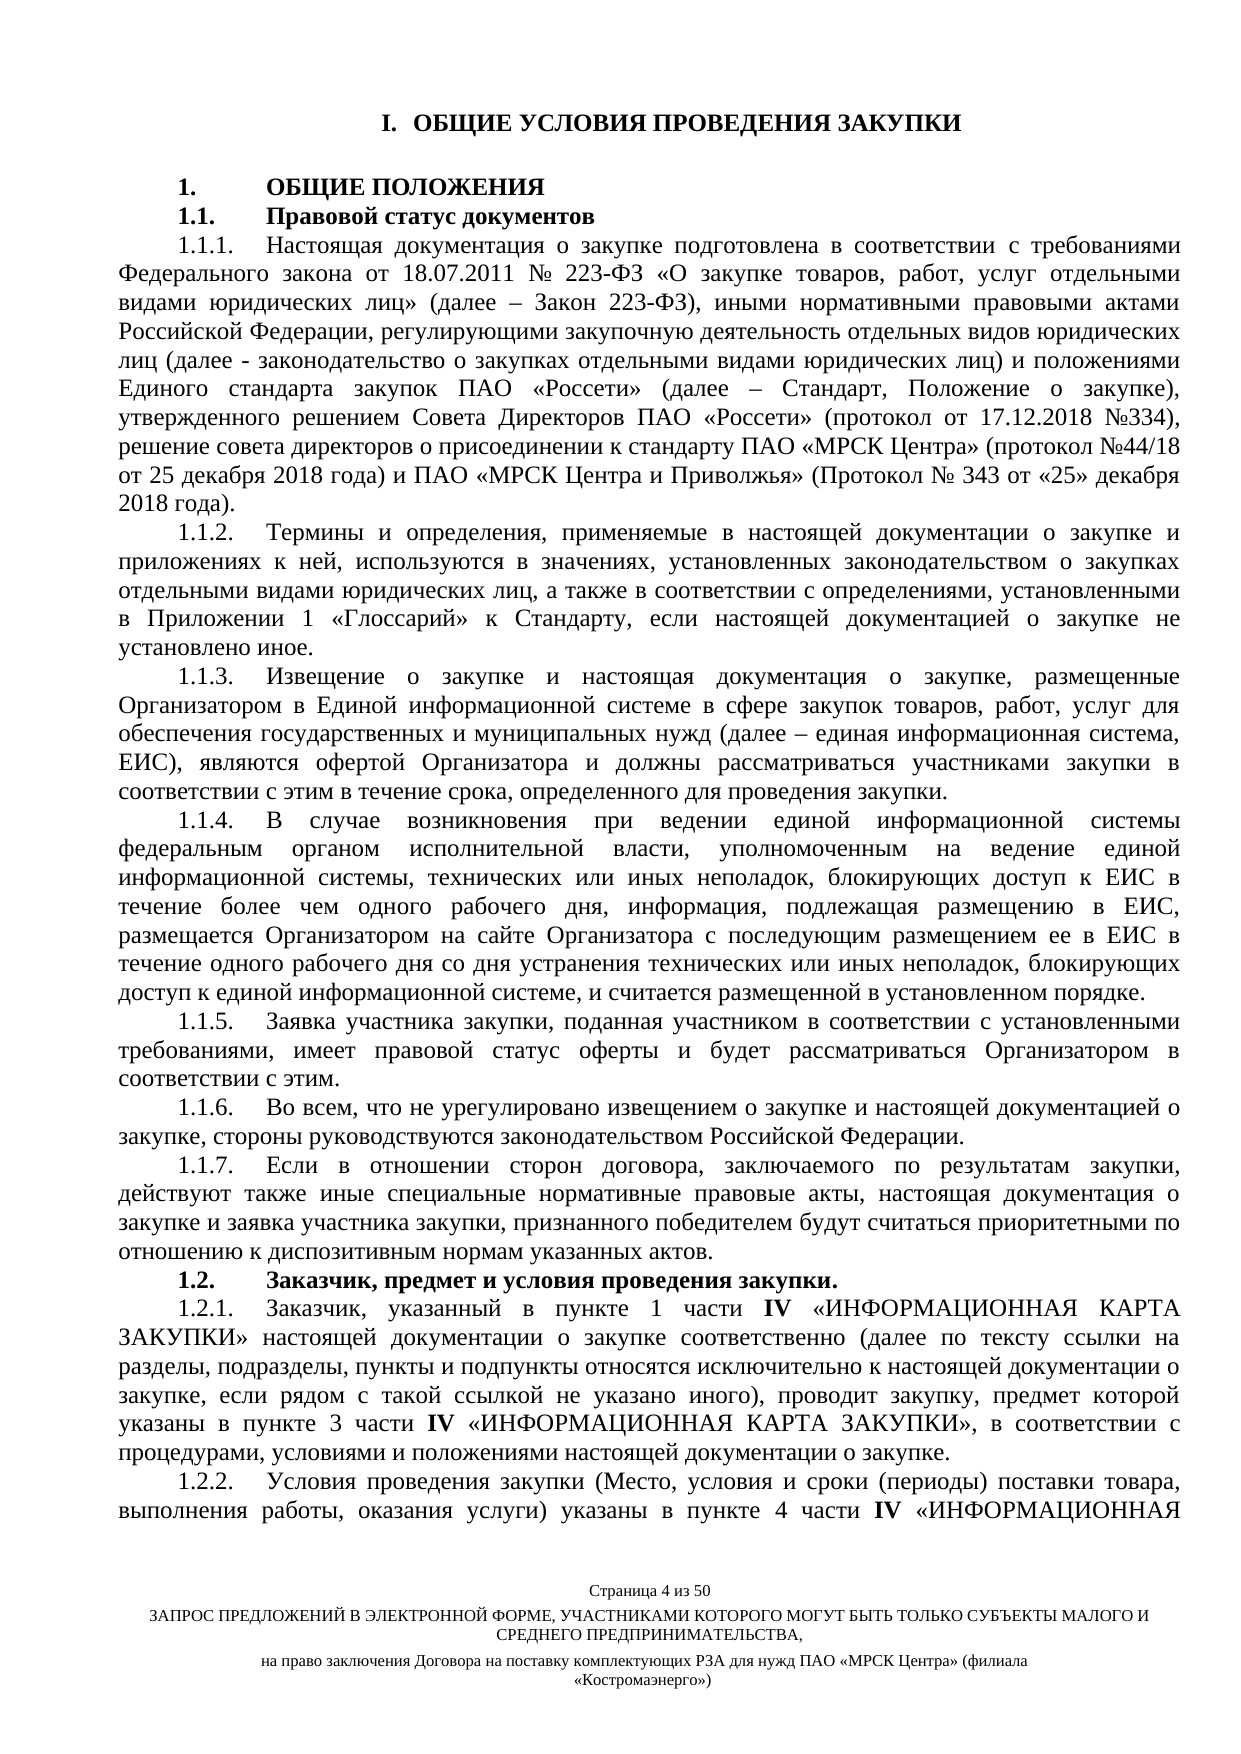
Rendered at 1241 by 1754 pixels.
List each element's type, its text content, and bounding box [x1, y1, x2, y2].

list Если в отношении сторон договора, заключаемого по результатам закупки, действуют также иные специальные нормативные правовые акты, настоящая документация о закупке и заявка участника закупки, признанного победителем будут считаться приоритетными по отношению к диспозитивным нормам указанных актов. [118, 1150, 1181, 1265]
list Настоящая документация о закупке подготовлена в соответствии с требованиями Федерального закона от 18.07.2011 № 223-ФЗ «О закупке товаров, работ, услуг отдельными видами юридических лиц» (далее – Закон 223-ФЗ), иными нормативными правовыми актами Российской Федерации, регулирующими закупочную деятельность отдельных видов юридических лиц (далее - законодательство о закупках отдельными видами юридических лиц) и положениями Единого стандарта закупок ПАО «Россети» (далее – Стандарт, Положение о закупке), утвержденного решением Совета Директоров ПАО «Россети» (протокол от 17.12.2018 №334), решение совета директоров о присоединении к стандарту ПАО «МРСК Центра» (протокол №44/18 от 25 декабря 2018 года) и ПАО «МРСК Центра и Приволжья» (Протокол № 343 от «25» декабря 2018 года). [118, 230, 1181, 517]
list Заявка участника закупки, поданная участником в соответствии с установленными требованиями, имеет правовой статус оферты и будет рассматриваться Организатором в соответствии с этим. [118, 1006, 1181, 1092]
list Извещение о закупке и настоящая документация о закупке, размещенные Организатором в Единой информационной системе в сфере закупок товаров, работ, услуг для обеспечения государственных и муниципальных нужд (далее – единая информационная система, ЕИС), являются офертой Организатора и должны рассматриваться участниками закупки в соответствии с этим в течение срока, определенного для проведения закупки. [118, 661, 1181, 805]
subtitle Заказчик, предмет и условия проведения закупки. [118, 1265, 1181, 1293]
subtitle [118, 1466, 1181, 1523]
subtitle ОБЩИЕ УСЛОВИЯ ПРОВЕДЕНИЯ закупки [118, 108, 1181, 137]
subtitle ОБЩИЕ ПОЛОЖЕНИЯ [118, 172, 1181, 201]
list Во всем, что не урегулировано извещением о закупке и настоящей документацией о закупке, стороны руководствуются законодательством Российской Федерации. [118, 1092, 1181, 1150]
subtitle Заказчик, указанный в пункте 1 части IV «ИНФОРМАЦИОННАЯ КАРТА ЗАКУПКИ» настоящей документации о закупке соответственно (далее по тексту ссылки на разделы, подразделы, пункты и подпункты относятся исключительно к настоящей документации о закупке, если рядом с такой ссылкой не указано иного), проводит закупку, предмет которой указаны в пункте 3 части IV «ИНФОРМАЦИОННАЯ КАРТА ЗАКУПКИ», в соответствии с процедурами, условиями и положениями настоящей документации о закупке. [118, 1293, 1181, 1466]
list Термины и определения, применяемые в настоящей документации о закупке и приложениях к ней, используются в значениях, установленных законодательством о закупках отдельными видами юридических лиц, а также в соответствии с определениями, установленными в Приложении 1 «Глоссарий» к Стандарту, если настоящей документацией о закупке не установлено иное. [118, 517, 1181, 661]
list В случае возникновения при ведении единой информационной системы федеральным органом исполнительной власти, уполномоченным на ведение единой информационной системы, технических или иных неполадок, блокирующих доступ к ЕИС в течение более чем одного рабочего дня, информация, подлежащая размещению в ЕИС, размещается Организатором на сайте Организатора с последующим размещением ее в ЕИС в течение одного рабочего дня со дня устранения технических или иных неполадок, блокирующих доступ к единой информационной системе, и считается размещенной в установленном порядке. [118, 805, 1181, 1006]
subtitle Правовой статус документов [118, 201, 1181, 230]
